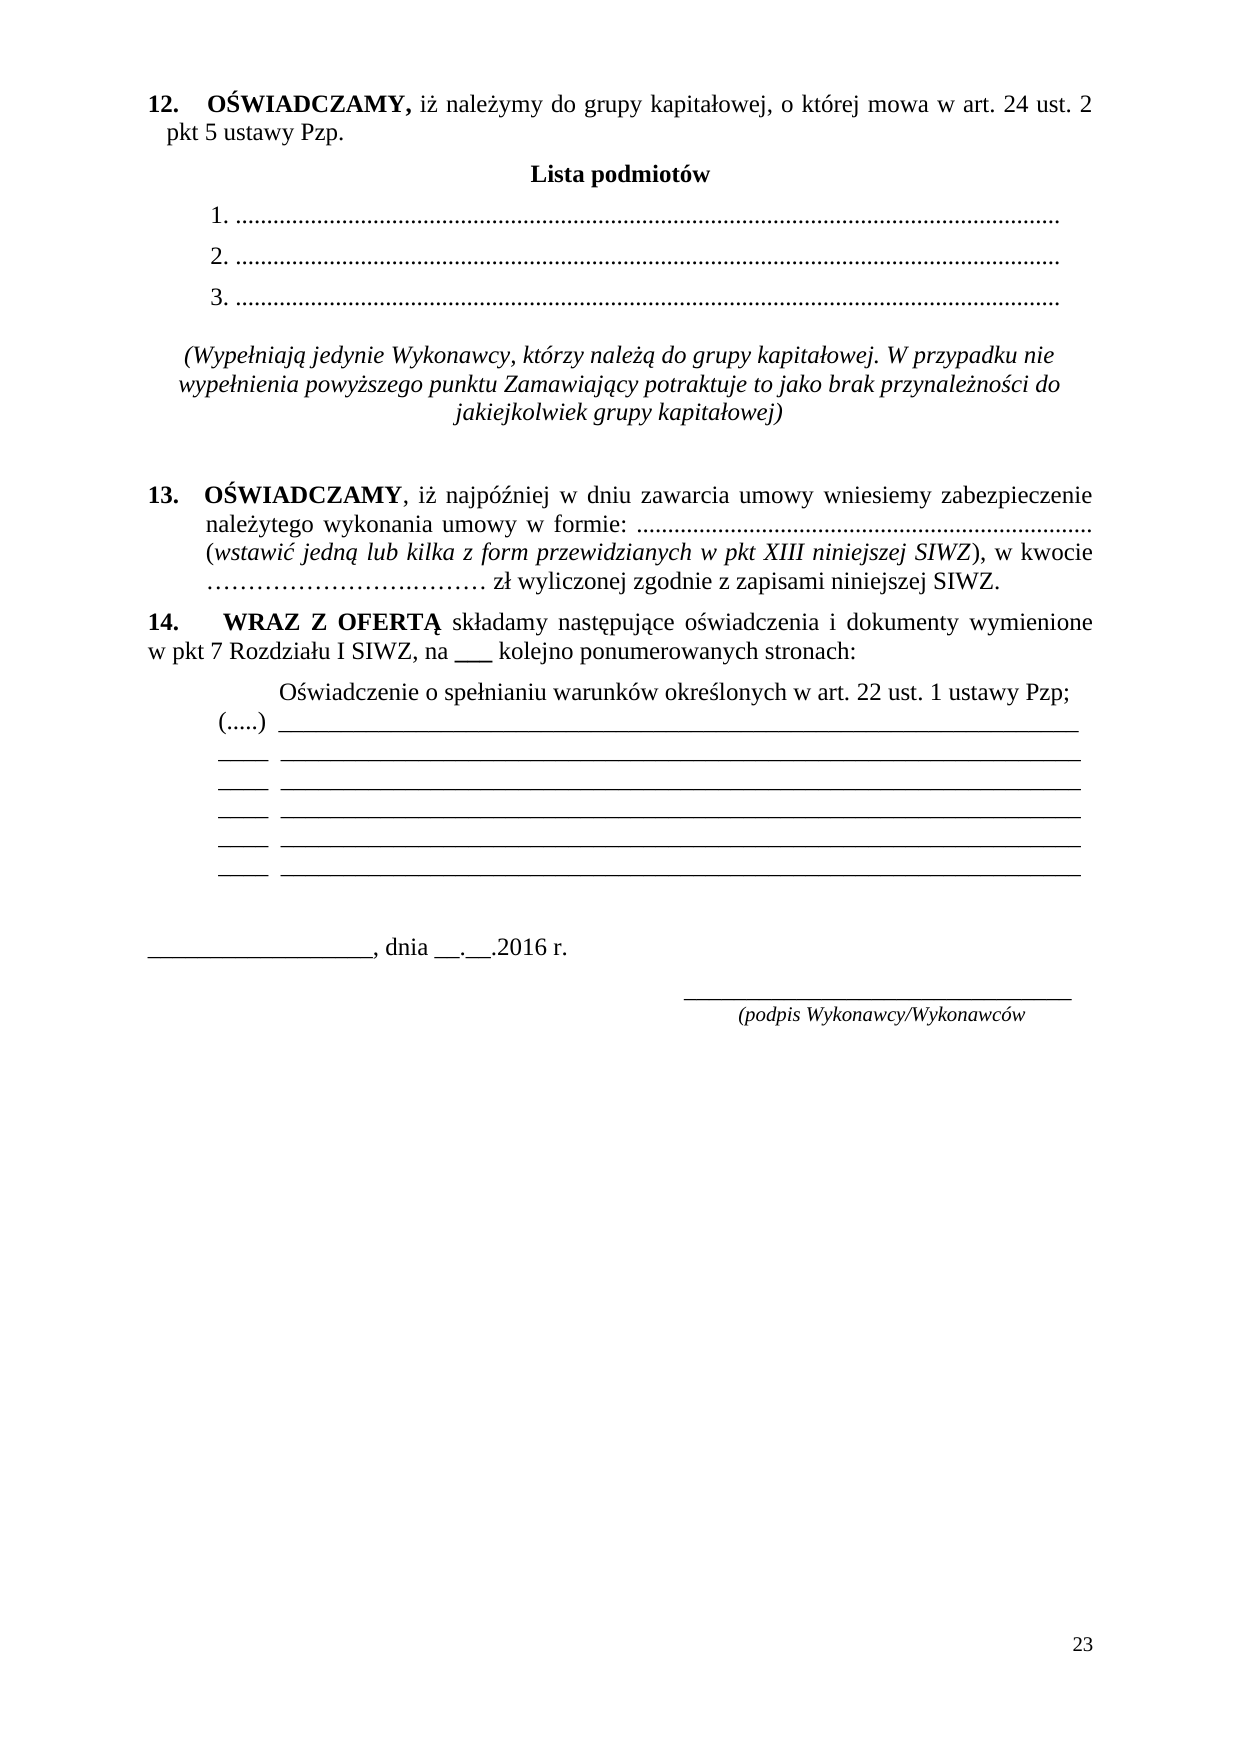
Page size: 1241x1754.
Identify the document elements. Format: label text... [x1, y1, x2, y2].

text (Wypełniają jedynie Wykonawcy, którzy należą do grupy kapitałowej. W przypadku nie wypełnienia powyższego punktu Zamawiający potraktuje to jako brak przynależności do jakiejkolwiek grupy kapitałowej) [148, 340, 1093, 426]
text __________________, dnia __.__.2016 r. [148, 932, 1093, 961]
text 2. .................................................................................................................................... [177, 241, 1093, 270]
text ____ ________________________________________________________________ [218, 792, 1093, 821]
text 3. .................................................................................................................................... [177, 282, 1093, 311]
text (podpis Wykonawcy/Wykonawców [673, 1002, 1093, 1026]
text ____ ________________________________________________________________ [218, 735, 1093, 764]
text _______________________________ [252, 974, 1093, 1002]
text 1. .................................................................................................................................... [177, 200, 1093, 229]
list OŚWIADCZAMY, iż najpóźniej w dniu zawarcia umowy wniesiemy zabezpieczenie należytego wykonania umowy w formie: ......................................................................... (wstawić jedną lub kilka z form przewidzianych w pkt XIII niniejszej SIWZ), w kwocie …………………….……… zł wyliczonej zgodnie z zapisami niniejszej SIWZ. [148, 480, 1093, 595]
text ____ ________________________________________________________________ [218, 850, 1093, 879]
text ____ ________________________________________________________________ [218, 764, 1093, 792]
text (.....) ________________________________________________________________ [218, 706, 1093, 735]
list OŚWIADCZAMY, iż należymy do grupy kapitałowej, o której mowa w art. 24 ust. 2 pkt 5 ustawy Pzp. [148, 89, 1093, 146]
list Oświadczenie o spełnianiu warunków określonych w art. 22 ust. 1 ustawy Pzp; [279, 677, 1093, 706]
text Lista podmiotów [148, 159, 1093, 187]
list WRAZ Z OFERTĄ składamy następujące oświadczenia i dokumenty wymienione w pkt 7 Rozdziału I SIWZ, na ___ kolejno ponumerowanych stronach: [148, 607, 1093, 665]
text ____ ________________________________________________________________ [218, 821, 1093, 850]
